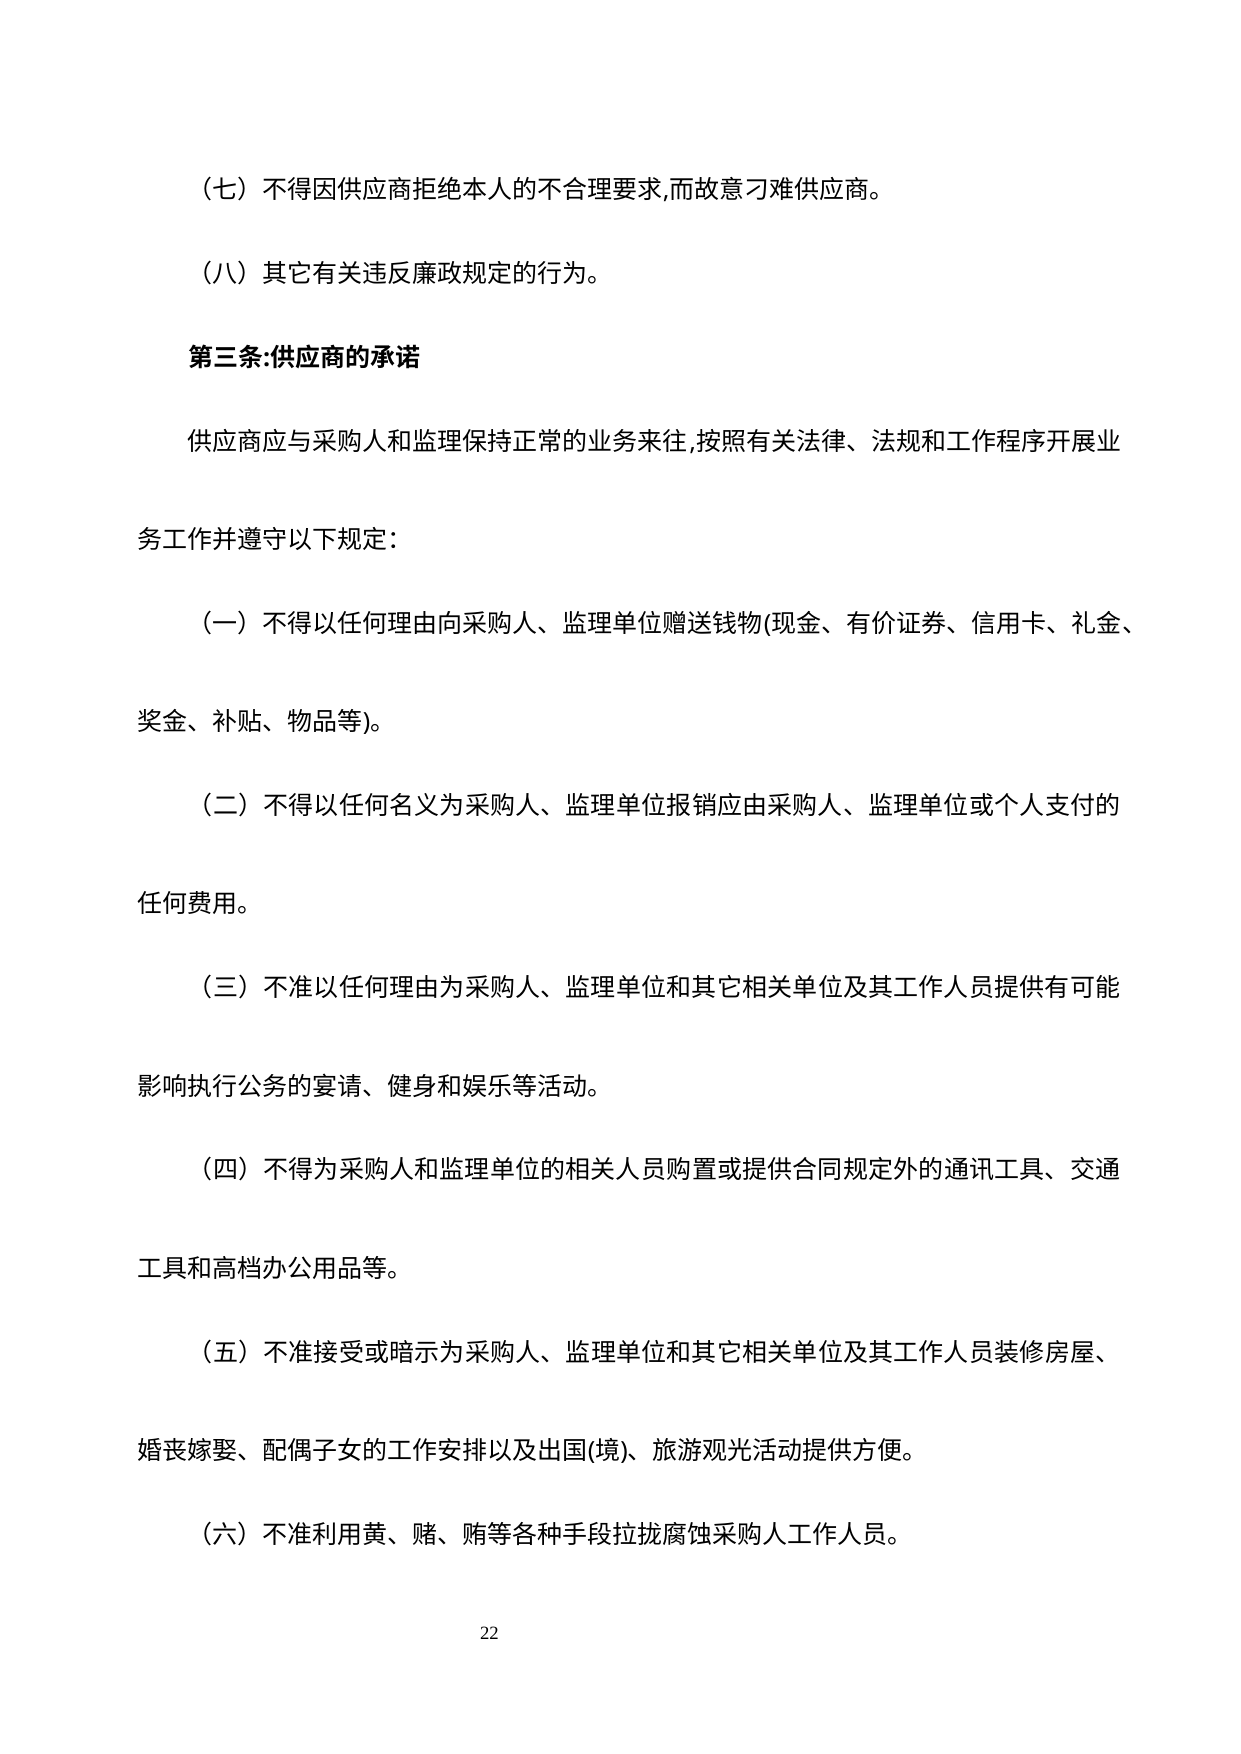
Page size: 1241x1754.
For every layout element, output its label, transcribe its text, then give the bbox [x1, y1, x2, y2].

text （六）不准利用黄、赌、贿等各种手段拉拢腐蚀采购人工作人员。 [138, 1499, 1122, 1565]
text （三）不准以任何理由为采购人、监理单位和其它相关单位及其工作人员提供有可能影响执行公务的宴请、健身和娱乐等活动。 [138, 953, 1122, 1117]
text （七）不得因供应商拒绝本人的不合理要求,而故意刁难供应商。 [138, 155, 1122, 221]
text （四）不得为采购人和监理单位的相关人员购置或提供合同规定外的通讯工具、交通工具和高档办公用品等。 [138, 1135, 1122, 1299]
text （八）其它有关违反廉政规定的行为。 [138, 239, 1122, 304]
text （一）不得以任何理由向采购人、监理单位赠送钱物(现金、有价证券、信用卡、礼金、奖金、补贴、物品等)。 [138, 588, 1122, 753]
text 第三条:供应商的承诺 [138, 323, 1122, 388]
text （二）不得以任何名义为采购人、监理单位报销应由采购人、监理单位或个人支付的任何费用。 [138, 771, 1122, 935]
text （五）不准接受或暗示为采购人、监理单位和其它相关单位及其工作人员装修房屋、婚丧嫁娶、配偶子女的工作安排以及出国(境)、旅游观光活动提供方便。 [138, 1317, 1122, 1481]
text 供应商应与采购人和监理保持正常的业务来往,按照有关法律、法规和工作程序开展业务工作并遵守以下规定： [138, 406, 1122, 570]
